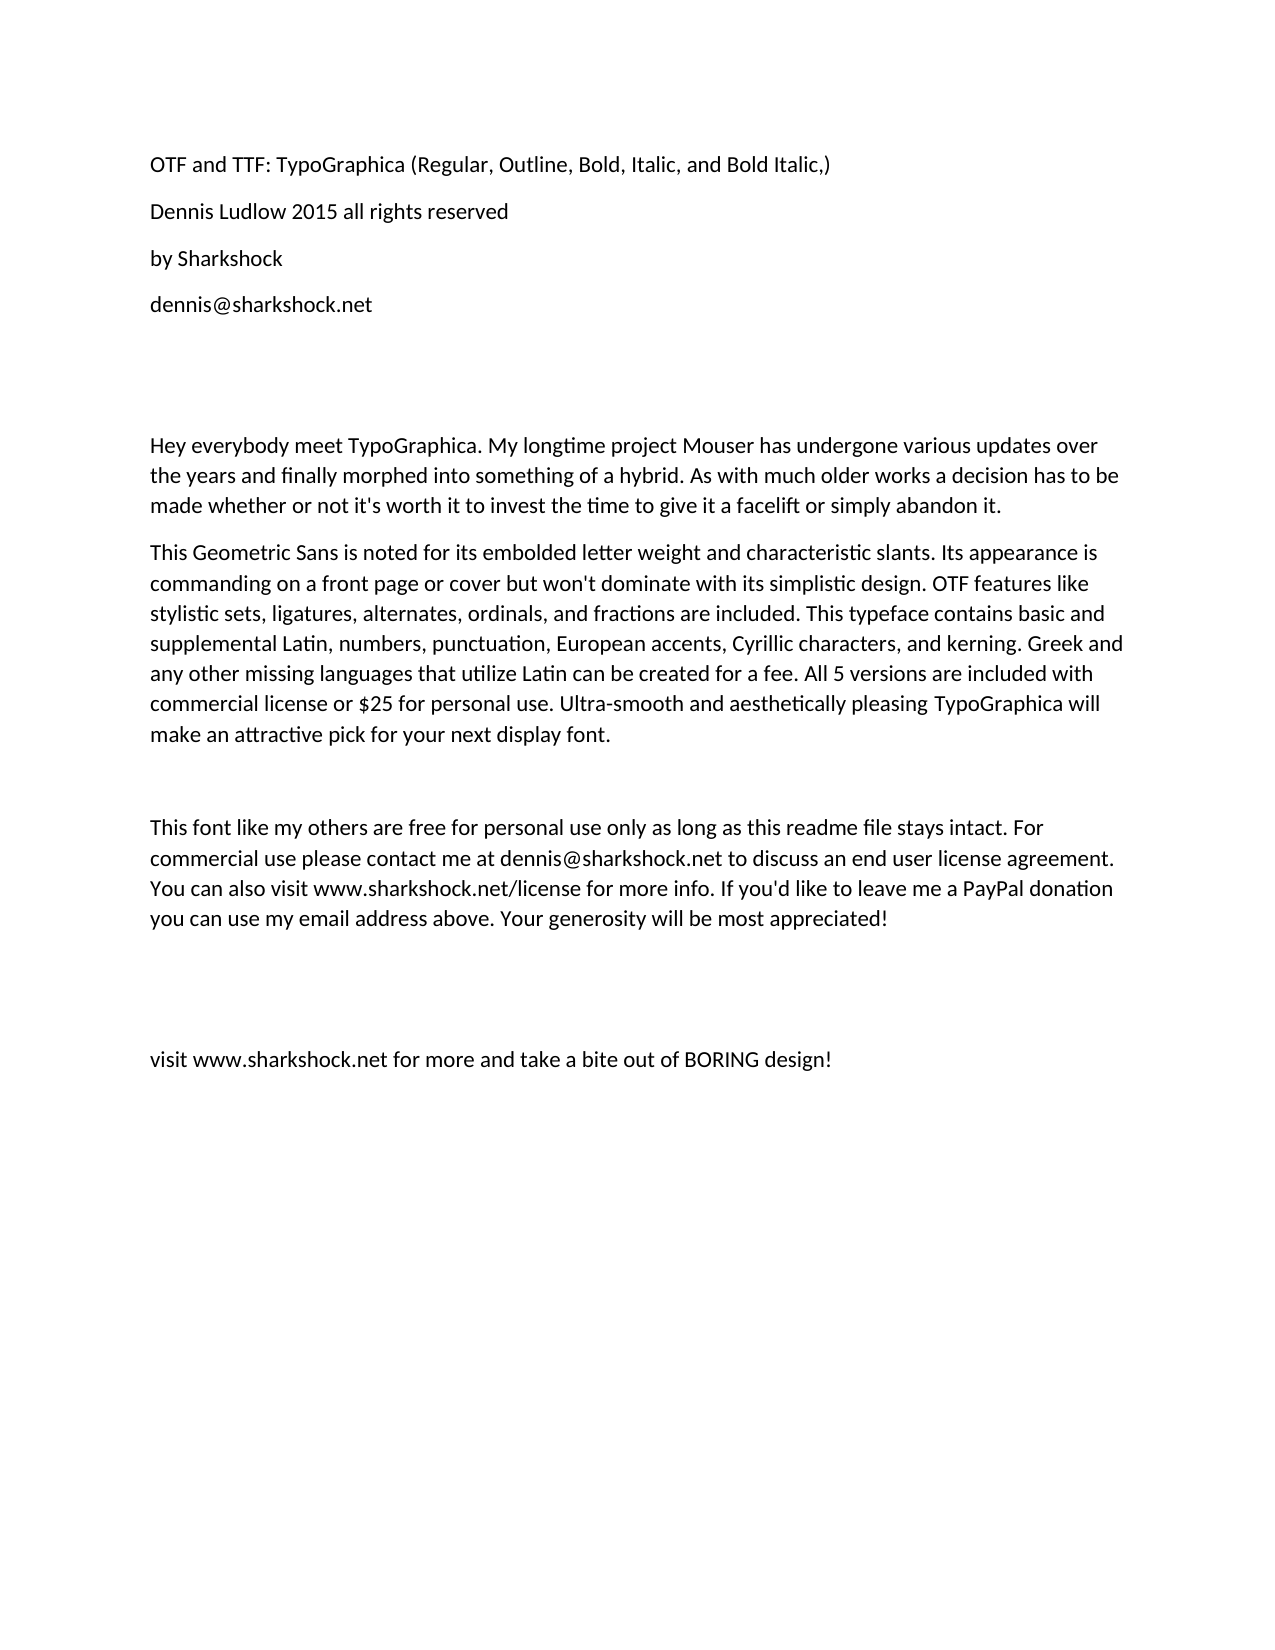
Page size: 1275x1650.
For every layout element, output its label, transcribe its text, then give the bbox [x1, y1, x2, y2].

text dennis@sharkshock.net [150, 291, 1125, 319]
text OTF and TTF: TypoGraphica (Regular, Outline, Bold, Italic, and Bold Italic,) [150, 150, 1125, 178]
text visit www.sharkshock.net for more and take a bite out of BORING design! [150, 1045, 1125, 1073]
text Dennis Ludlow 2015 all rights reserved [150, 197, 1125, 225]
text This Geometric Sans is noted for its embolded letter weight and characteristic slants. Its appearance is commanding on a front page or cover but won't dominate with its simplistic design. OTF features like stylistic sets, ligatures, alternates, ordinals, and fractions are included. This typeface contains basic and supplemental Latin, numbers, punctuation, European accents, Cyrillic characters, and kerning. Greek and any other missing languages that utilize Latin can be created for a fee. All 5 versions are included with commercial license or $25 for personal use. Ultra-smooth and aesthetically pleasing TypoGraphica will make an attractive pick for your next display font. [150, 538, 1125, 748]
text Hey everybody meet TypoGraphica. My longtime project Mouser has undergone various updates over the years and finally morphed into something of a hybrid. As with much older works a decision has to be made whether or not it's worth it to invest the time to give it a facelift or simply abandon it. [150, 431, 1125, 520]
text by Sharkshock [150, 244, 1125, 272]
text This font like my others are free for personal use only as long as this readme file stays intact. For commercial use please contact me at dennis@sharkshock.net to discuss an end user license agreement. You can also visit www.sharkshock.net/license for more info. If you'd like to leave me a PayPal donation you can use my email address above. Your generosity will be most appreciated! [150, 813, 1125, 932]
